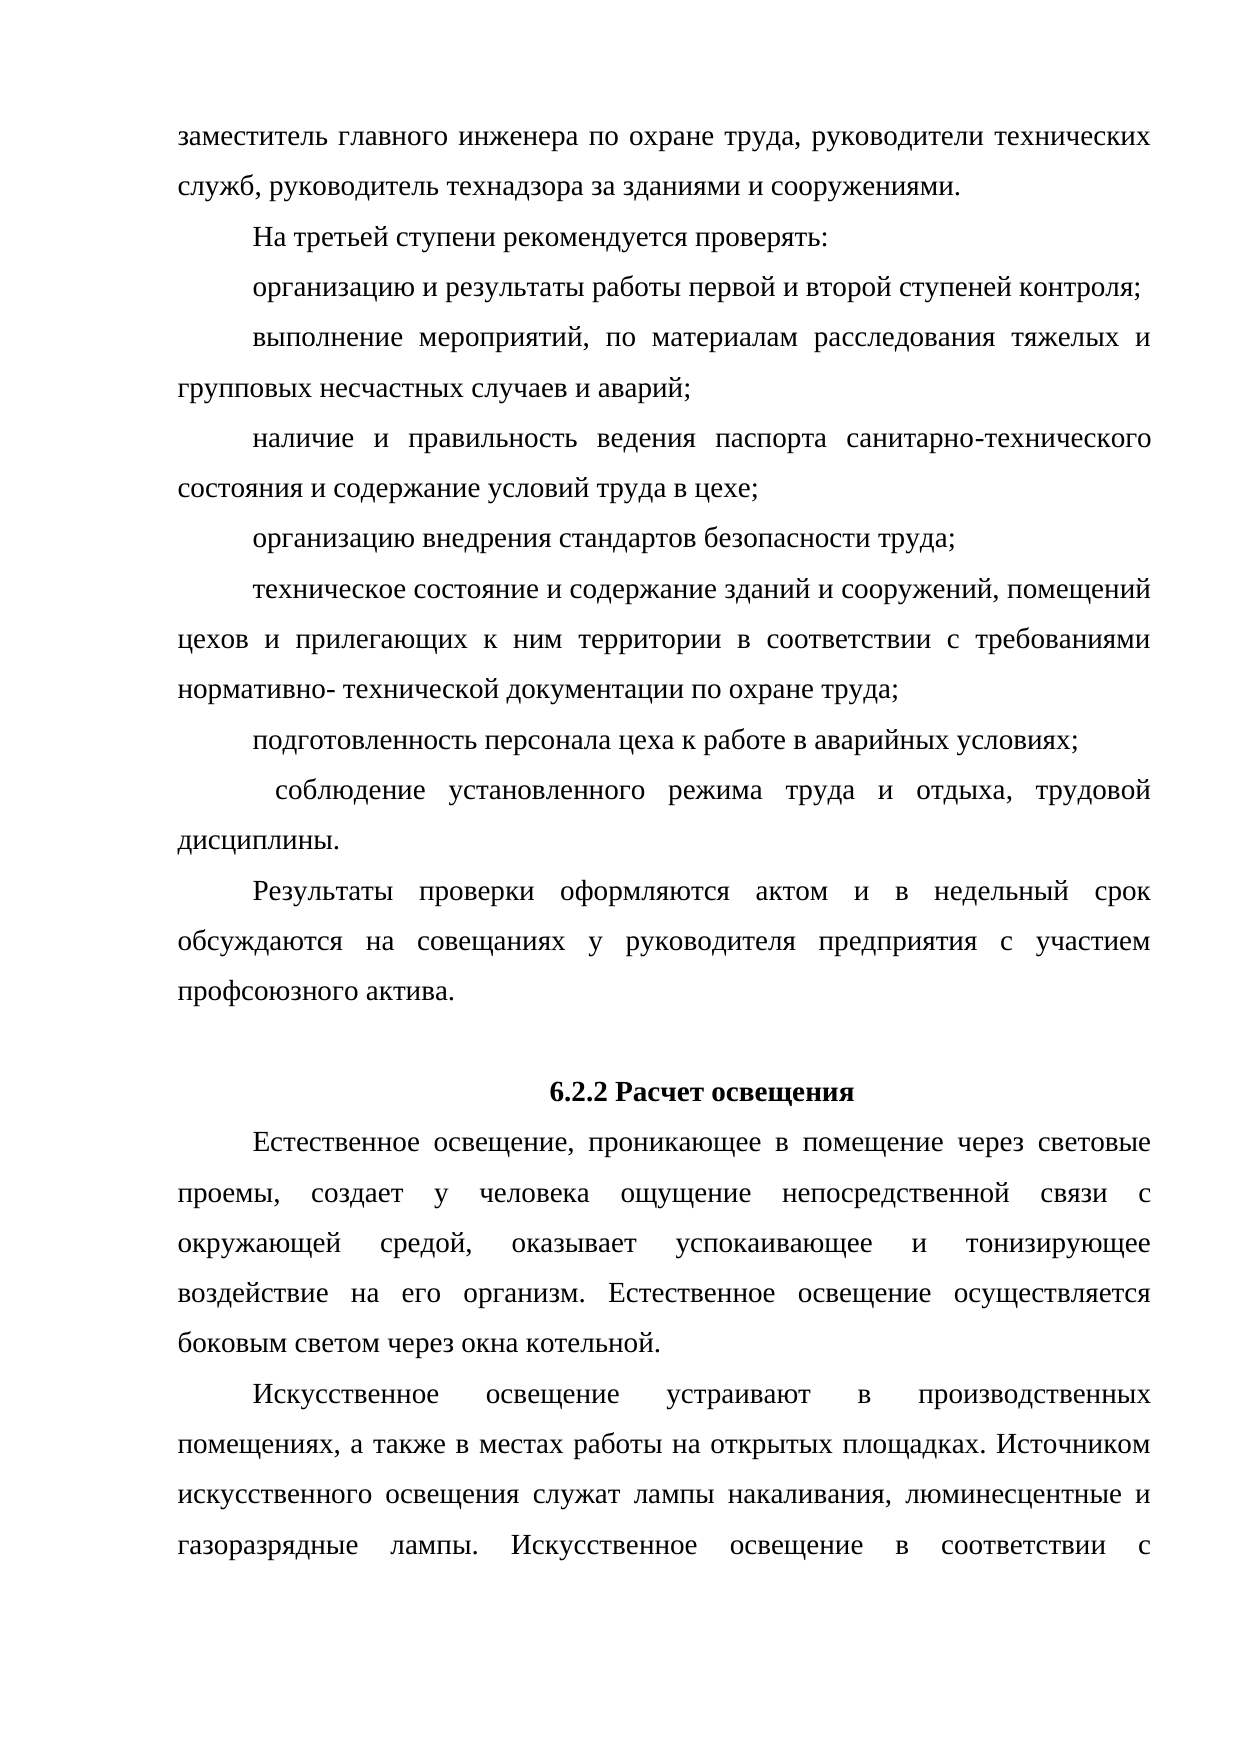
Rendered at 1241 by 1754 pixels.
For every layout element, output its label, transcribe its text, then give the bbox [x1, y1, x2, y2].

text организацию и результаты работы первой и второй ступеней контроля; [177, 269, 1152, 303]
text подготовленность персонала цеха к работе в аварийных условиях; [177, 722, 1152, 755]
text Результаты проверки оформляются актом и в недельный срок обсуждаются на совещаниях у руководителя предприятия с участием профсоюзного актива. [177, 873, 1152, 1007]
text 6.2.2 Расчет освещения [177, 1074, 1152, 1108]
text организацию внедрения стандартов безопасности труда; [177, 521, 1152, 554]
text соблюдение установленного режима труда и отдыха, трудовой дисциплины. [177, 772, 1152, 856]
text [177, 1376, 1152, 1560]
text выполнение мероприятий, по материалам расследования тяжелых и групповых несчастных случаев и аварий; [177, 319, 1152, 403]
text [177, 118, 1152, 202]
text наличие и правильность ведения паспорта санитарно-технического состояния и содержание условий труда в цехе; [177, 420, 1152, 504]
text Естественное освещение, проникающее в помещение через световые проемы, создает у человека ощущение непосредственной связи с окружающей средой, оказывает успокаивающее и тонизирующее воздействие на его организм. Естественное освещение осуществляется боковым светом через окна котельной. [177, 1124, 1152, 1359]
text техническое состояние и содержание зданий и сооружений, помещений цехов и прилегающих к ним территории в соответствии с требованиями нормативно- технической документации по охране труда; [177, 571, 1152, 705]
text На третьей ступени рекомендуется проверять: [177, 219, 1152, 252]
